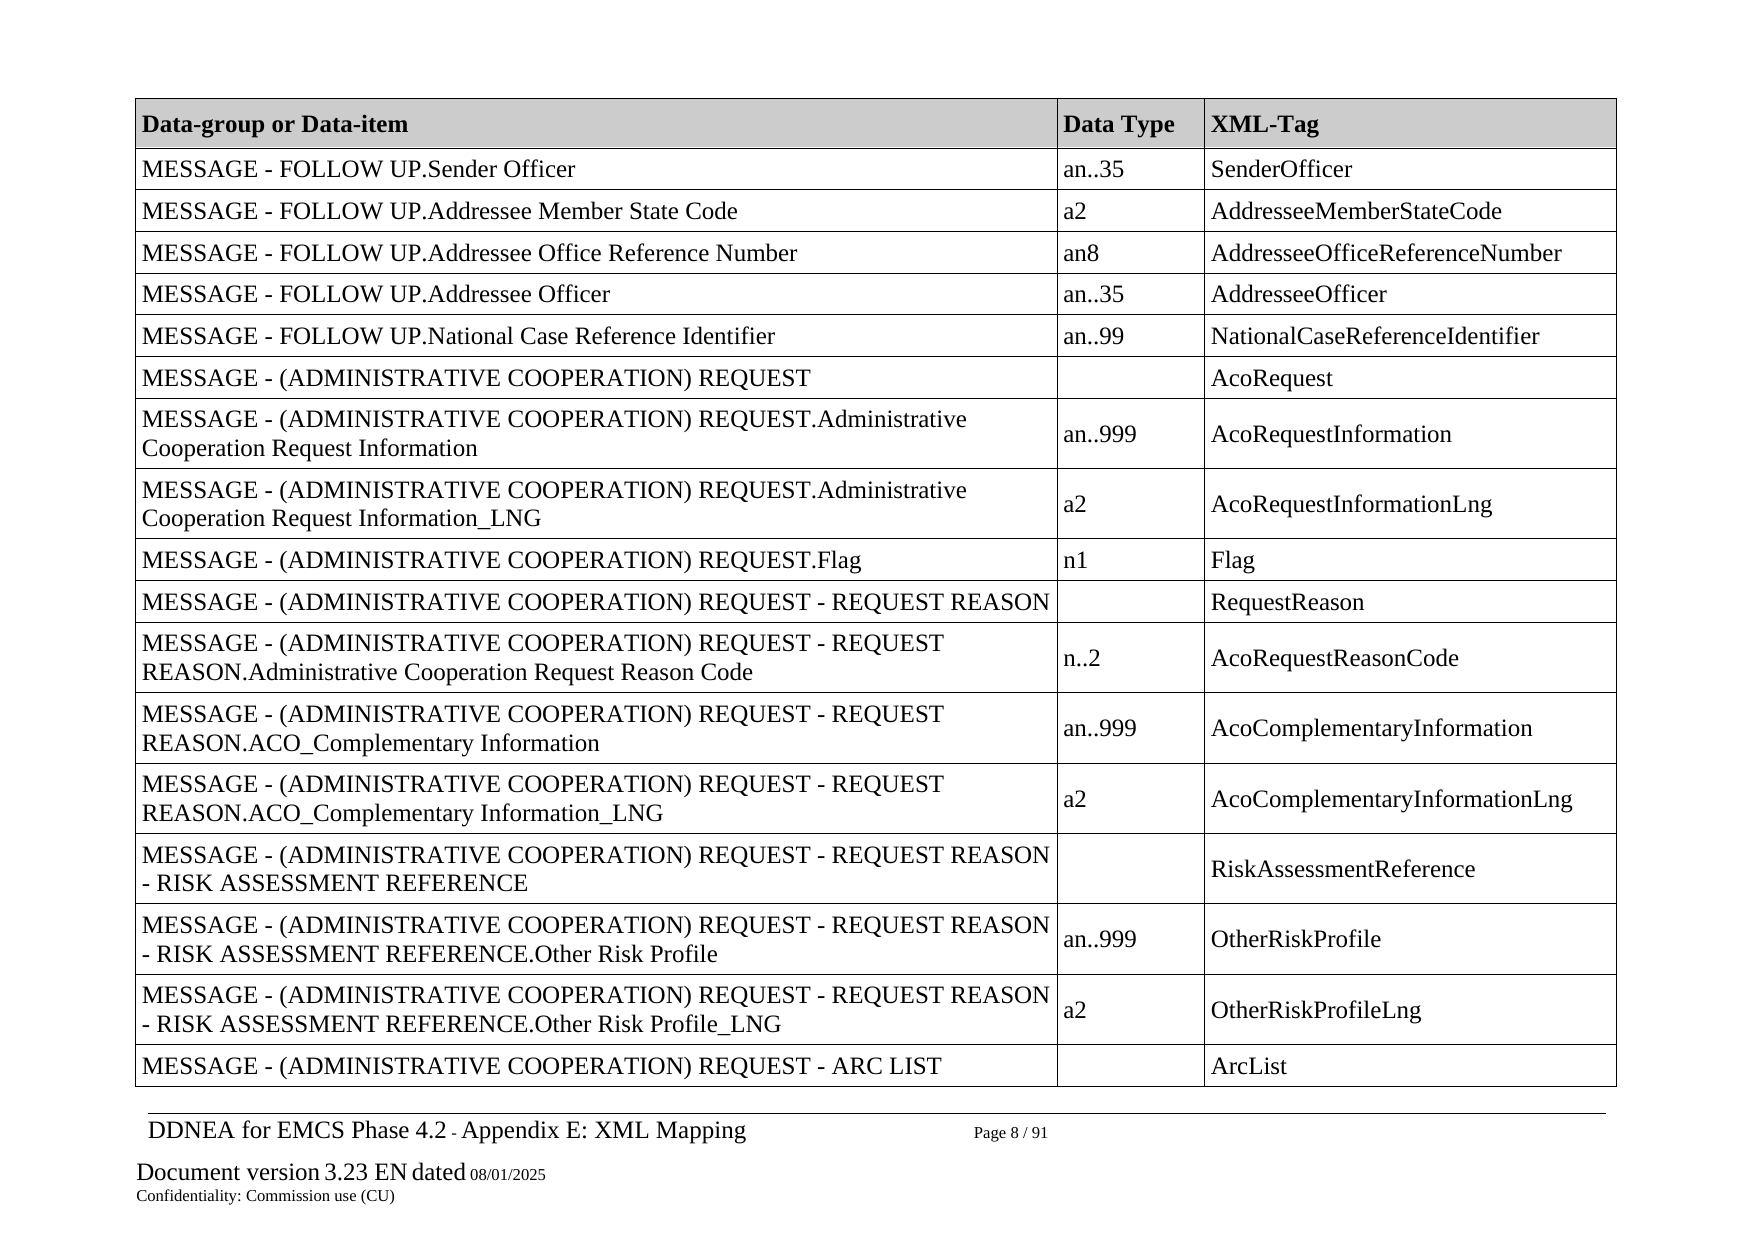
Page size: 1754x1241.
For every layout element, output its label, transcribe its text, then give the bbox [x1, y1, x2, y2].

table_header Data Type [1058, 99, 1204, 147]
table_cell OtherRiskProfile [1205, 904, 1616, 974]
table_cell MESSAGE - (ADMINISTRATIVE COOPERATION) REQUEST.Administrative Cooperation Request Information [136, 399, 1057, 468]
table_cell ArcList [1205, 1045, 1616, 1086]
table_cell MESSAGE - FOLLOW UP.Addressee Officer [136, 274, 1057, 314]
table_cell MESSAGE - (ADMINISTRATIVE COOPERATION) REQUEST - REQUEST REASON - RISK ASSESSMENT REFERENCE.Other Risk Profile_LNG [136, 975, 1057, 1044]
table_cell AddresseeOfficeReferenceNumber [1205, 232, 1616, 272]
table_cell MESSAGE - FOLLOW UP.Addressee Office Reference Number [136, 232, 1057, 272]
table_cell an..999 [1058, 399, 1204, 468]
table_cell a2 [1058, 469, 1204, 538]
table_cell MESSAGE - (ADMINISTRATIVE COOPERATION) REQUEST.Administrative Cooperation Request Information_LNG [136, 469, 1057, 538]
table_cell a2 [1058, 764, 1204, 833]
table_cell MESSAGE - (ADMINISTRATIVE COOPERATION) REQUEST - REQUEST REASON.ACO_Complementary Information_LNG [136, 764, 1057, 833]
table_cell MESSAGE - FOLLOW UP.Addressee Member State Code [136, 190, 1057, 231]
table_cell MESSAGE - (ADMINISTRATIVE COOPERATION) REQUEST - ARC LIST [136, 1045, 1057, 1086]
table_cell n..2 [1058, 623, 1204, 692]
table_cell AddresseeOfficer [1205, 274, 1616, 314]
table_cell an..35 [1058, 274, 1204, 314]
table_cell n1 [1058, 539, 1204, 580]
table_cell a2 [1058, 190, 1204, 231]
table_cell [1058, 834, 1204, 903]
table_cell Flag [1205, 539, 1616, 580]
table_cell SenderOfficer [1205, 149, 1616, 189]
table_cell RiskAssessmentReference [1205, 834, 1616, 903]
table_cell MESSAGE - (ADMINISTRATIVE COOPERATION) REQUEST - REQUEST REASON.ACO_Complementary Information [136, 693, 1057, 762]
table_cell AcoRequestReasonCode [1205, 623, 1616, 692]
table_cell a2 [1058, 975, 1204, 1044]
table_cell MESSAGE - (ADMINISTRATIVE COOPERATION) REQUEST - REQUEST REASON [136, 581, 1057, 622]
table_cell AcoComplementaryInformation [1205, 693, 1616, 762]
table_cell MESSAGE - FOLLOW UP.National Case Reference Identifier [136, 315, 1057, 356]
table_cell MESSAGE - (ADMINISTRATIVE COOPERATION) REQUEST - REQUEST REASON - RISK ASSESSMENT REFERENCE [136, 834, 1057, 903]
table_cell [1058, 581, 1204, 622]
table_cell an..99 [1058, 315, 1204, 356]
table_cell AcoComplementaryInformationLng [1205, 764, 1616, 833]
table_cell NationalCaseReferenceIdentifier [1205, 315, 1616, 356]
table_cell AcoRequest [1205, 357, 1616, 397]
table_cell an..35 [1058, 149, 1204, 189]
table_cell [1058, 357, 1204, 397]
table_cell MESSAGE - (ADMINISTRATIVE COOPERATION) REQUEST - REQUEST REASON.Administrative Cooperation Request Reason Code [136, 623, 1057, 692]
table_cell RequestReason [1205, 581, 1616, 622]
table_cell MESSAGE - (ADMINISTRATIVE COOPERATION) REQUEST - REQUEST REASON - RISK ASSESSMENT REFERENCE.Other Risk Profile [136, 904, 1057, 974]
table_cell [1058, 1045, 1204, 1086]
table_cell MESSAGE - (ADMINISTRATIVE COOPERATION) REQUEST.Flag [136, 539, 1057, 580]
table_cell an..999 [1058, 904, 1204, 974]
table_cell an8 [1058, 232, 1204, 272]
table_cell AcoRequestInformation [1205, 399, 1616, 468]
table_cell AcoRequestInformationLng [1205, 469, 1616, 538]
table_header Data-group or Data-item [136, 99, 1057, 147]
table_cell OtherRiskProfileLng [1205, 975, 1616, 1044]
table_cell an..999 [1058, 693, 1204, 762]
table_cell MESSAGE - FOLLOW UP.Sender Officer [136, 149, 1057, 189]
table_header XML-Tag [1205, 99, 1616, 147]
table_cell AddresseeMemberStateCode [1205, 190, 1616, 231]
table_cell MESSAGE - (ADMINISTRATIVE COOPERATION) REQUEST [136, 357, 1057, 397]
